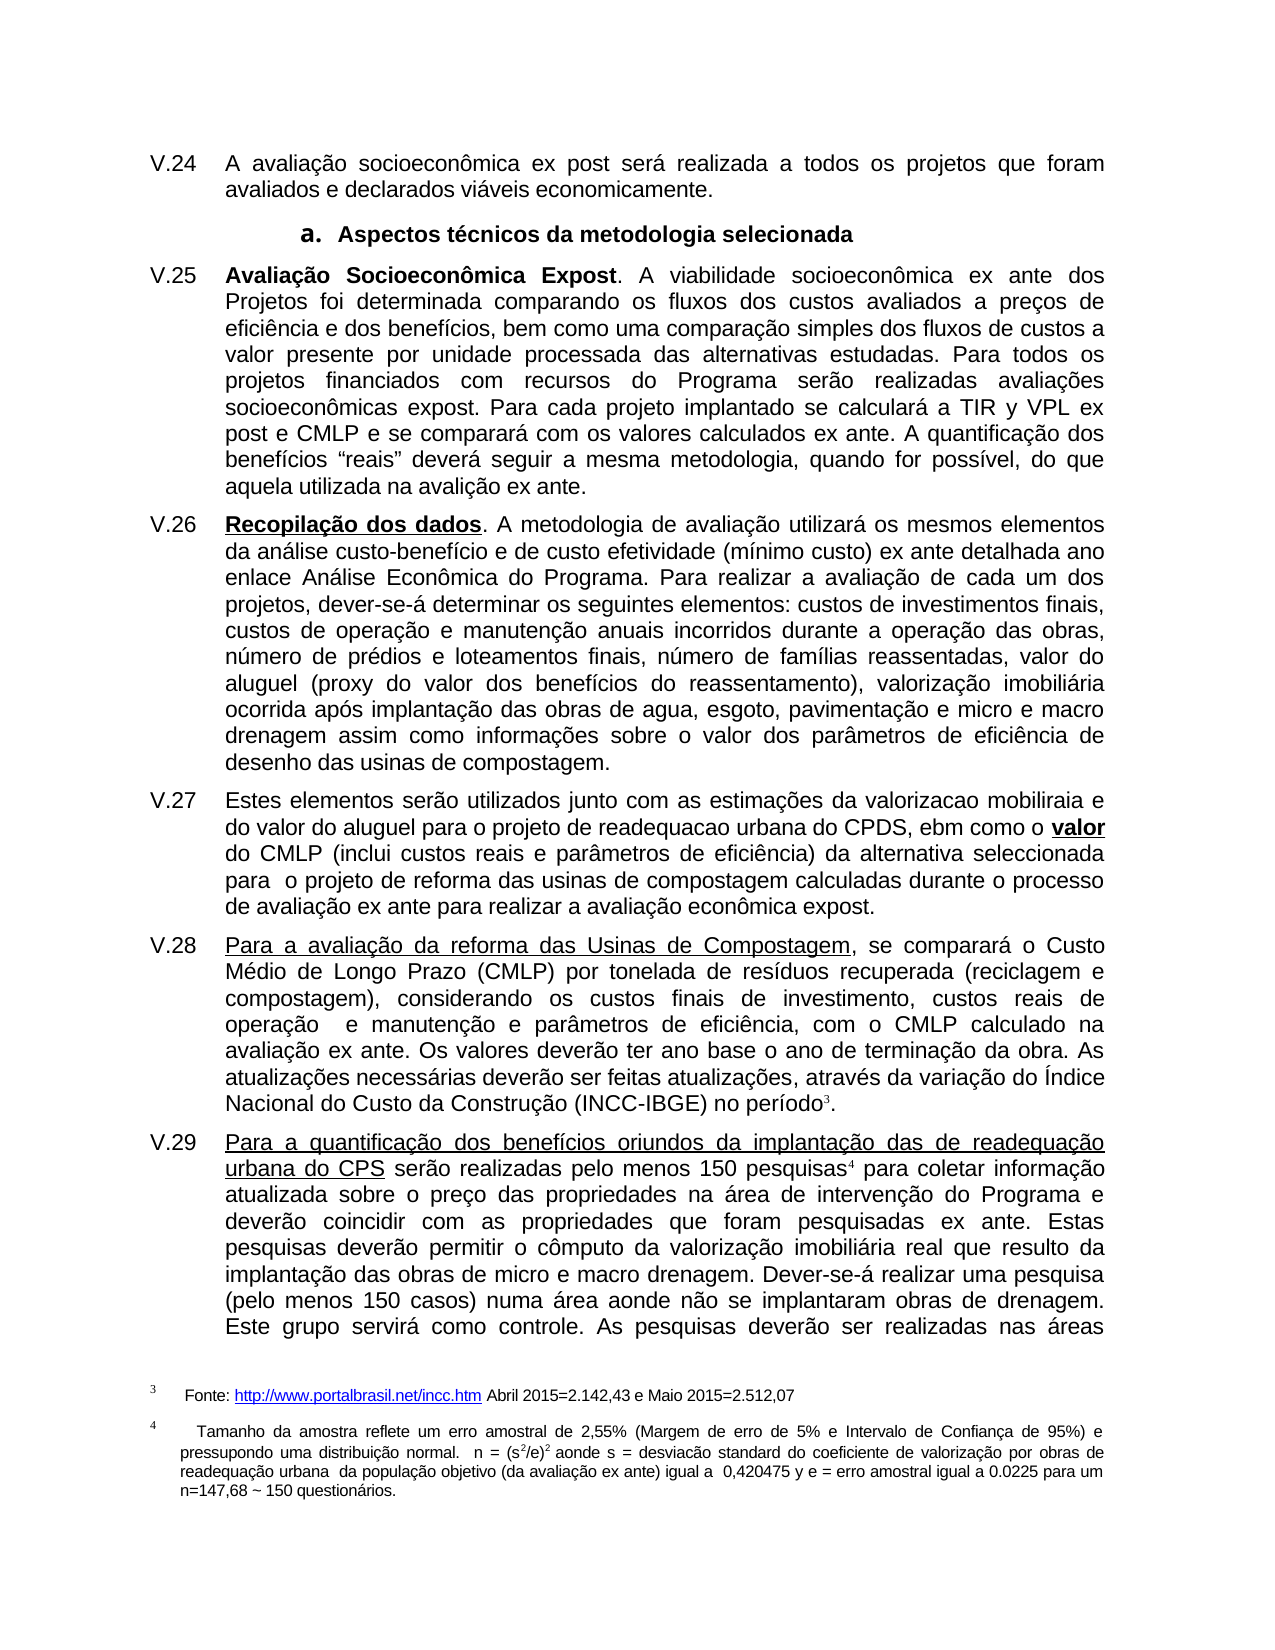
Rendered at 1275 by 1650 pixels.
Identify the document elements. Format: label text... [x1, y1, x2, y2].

text Para a avaliação da reforma das Usinas de Compostagem, se comparará o Custo Médio de Longo Prazo (CMLP) por tonelada de resíduos recuperada (reciclagem e compostagem), considerando os custos finais de investimento, custos reais de operação e manutenção e parâmetros de eficiência, com o CMLP calculado na avaliação ex ante. Os valores deverão ter ano base o ano de terminação da obra. As atualizações necessárias deverão ser feitas atualizações, através da variação do Índice Nacional do Custo da Construção (INCC-IBGE) no período. [150, 932, 1106, 1116]
text Recopilação dos dados. A metodologia de avaliação utilizará os mesmos elementos da análise custo-benefício e de custo efetividade (mínimo custo) ex ante detalhada ano enlace Análise Econômica do Programa. Para realizar a avaliação de cada um dos projetos, dever-se-á determinar os seguintes elementos: custos de investimentos finais, custos de operação e manutenção anuais incorridos durante a operação das obras, número de prédios e loteamentos finais, número de famílias reassentadas, valor do aluguel (proxy do valor dos benefícios do reassentamento), valorização imobiliária ocorrida após implantação das obras de agua, esgoto, pavimentação e micro e macro drenagem assim como informações sobre o valor dos parâmetros de eficiência de desenho das usinas de compostagem. [150, 511, 1106, 775]
text Avaliação Socioeconômica Expost. A viabilidade socioeconômica ex ante dos Projetos foi determinada comparando os fluxos dos custos avaliados a preços de eficiência e dos benefícios, bem como uma comparação simples dos fluxos de custos a valor presente por unidade processada das alternativas estudadas. Para todos os projetos financiados com recursos do Programa serão realizadas avaliações socioeconômicas expost. Para cada projeto implantado se calculará a TIR y VPL ex post e CMLP e se comparará com os valores calculados ex ante. A quantificação dos benefícios “reais” deverá seguir a mesma metodologia, quando for possível, do que aquela utilizada na avalição ex ante. [150, 262, 1106, 499]
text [150, 1129, 1106, 1339]
subtitle Aspectos técnicos da metodologia selecionada [300, 215, 1106, 249]
text Estes elementos serão utilizados junto com as estimações da valorizacao mobiliraia e do valor do aluguel para o projeto de readequacao urbana do CPDS, ebm como o valor do CMLP (inclui custos reais e parâmetros de eficiência) da alternativa seleccionada para o projeto de reforma das usinas de compostagem calculadas durante o processo de avaliação ex ante para realizar a avaliação econômica expost. [150, 787, 1106, 919]
text A avaliação socioeconômica ex post será realizada a todos os projetos que foram avaliados e declarados viáveis economicamente. [150, 150, 1106, 203]
